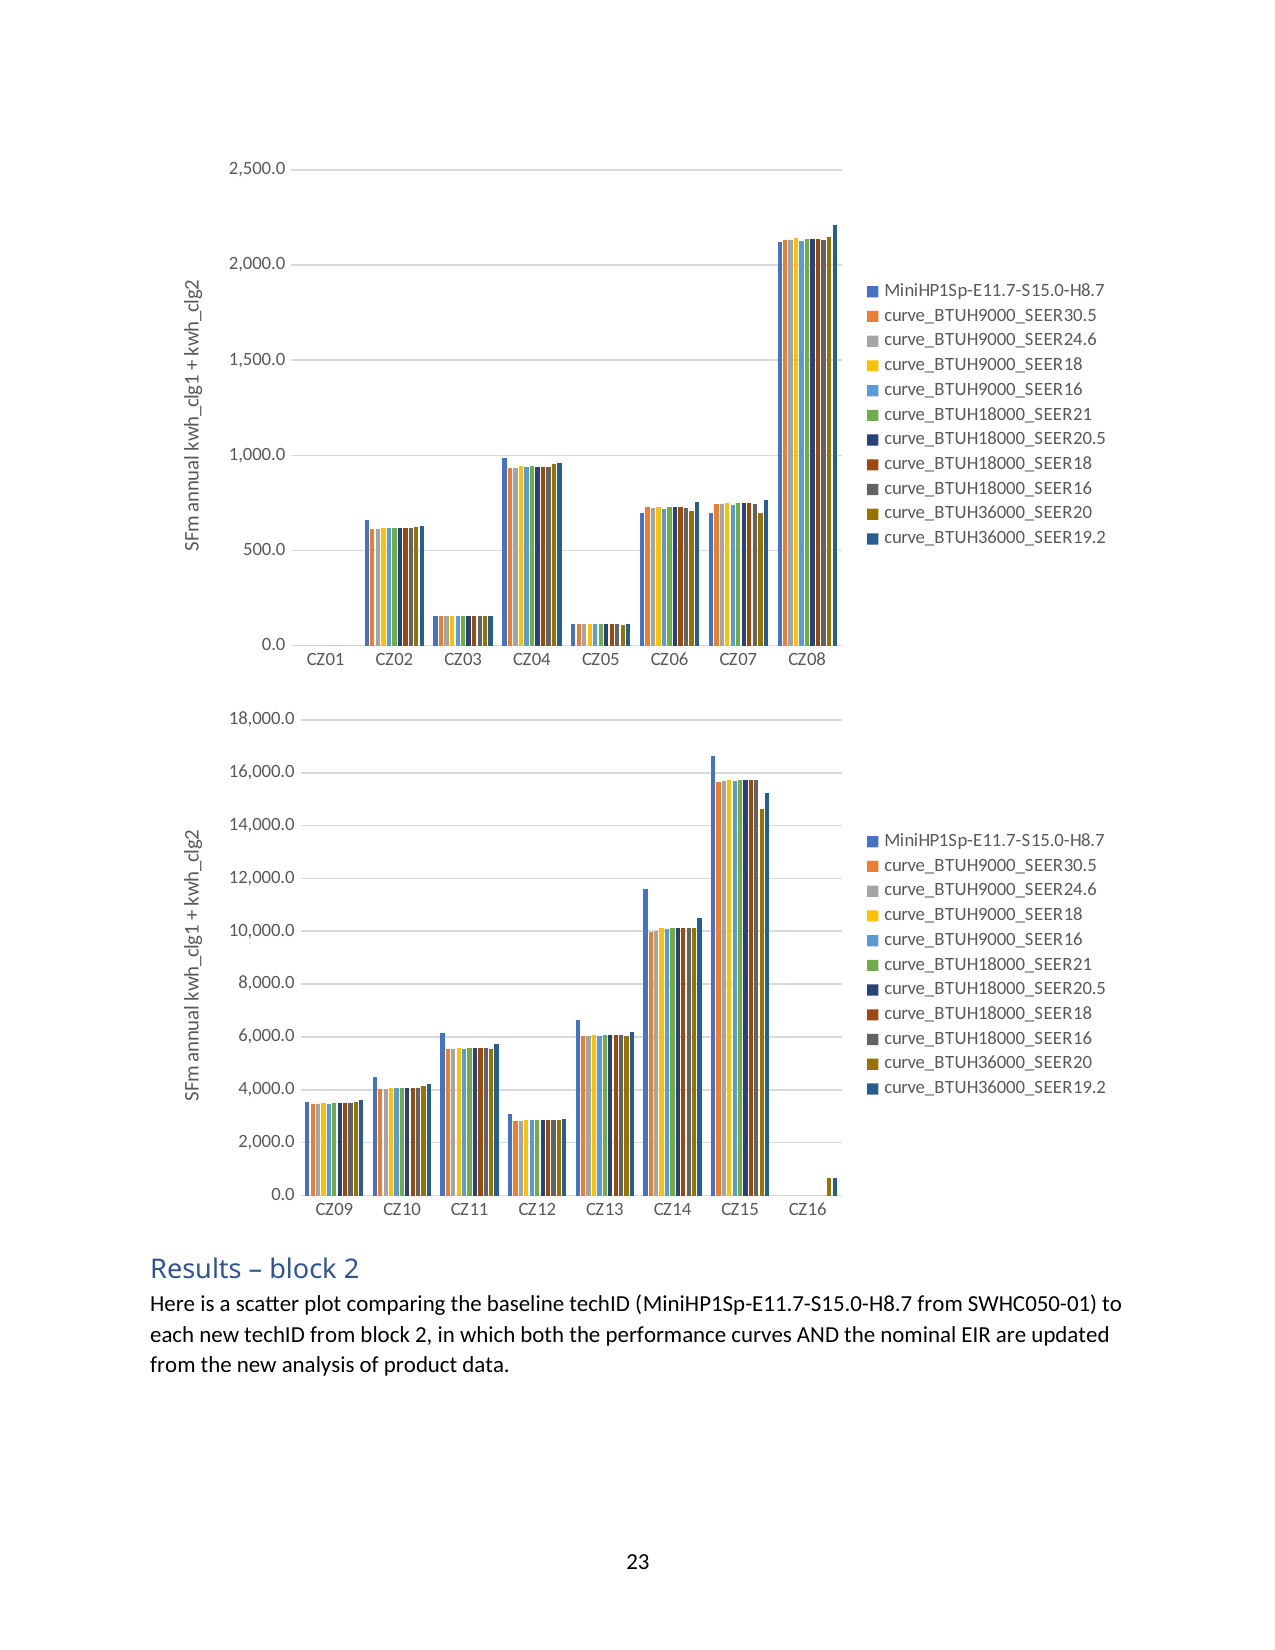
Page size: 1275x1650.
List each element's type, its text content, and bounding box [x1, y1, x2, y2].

text Here is a scatter plot comparing the baseline techID (MiniHP1Sp-E11.7-S15.0-H8.7 from SWHC050-01) to each new techID from block 2, in which both the performance curves AND the nominal EIR are updated from the new analysis of product data. [150, 1289, 1125, 1378]
subtitle Results – block 2 [150, 1250, 1125, 1287]
